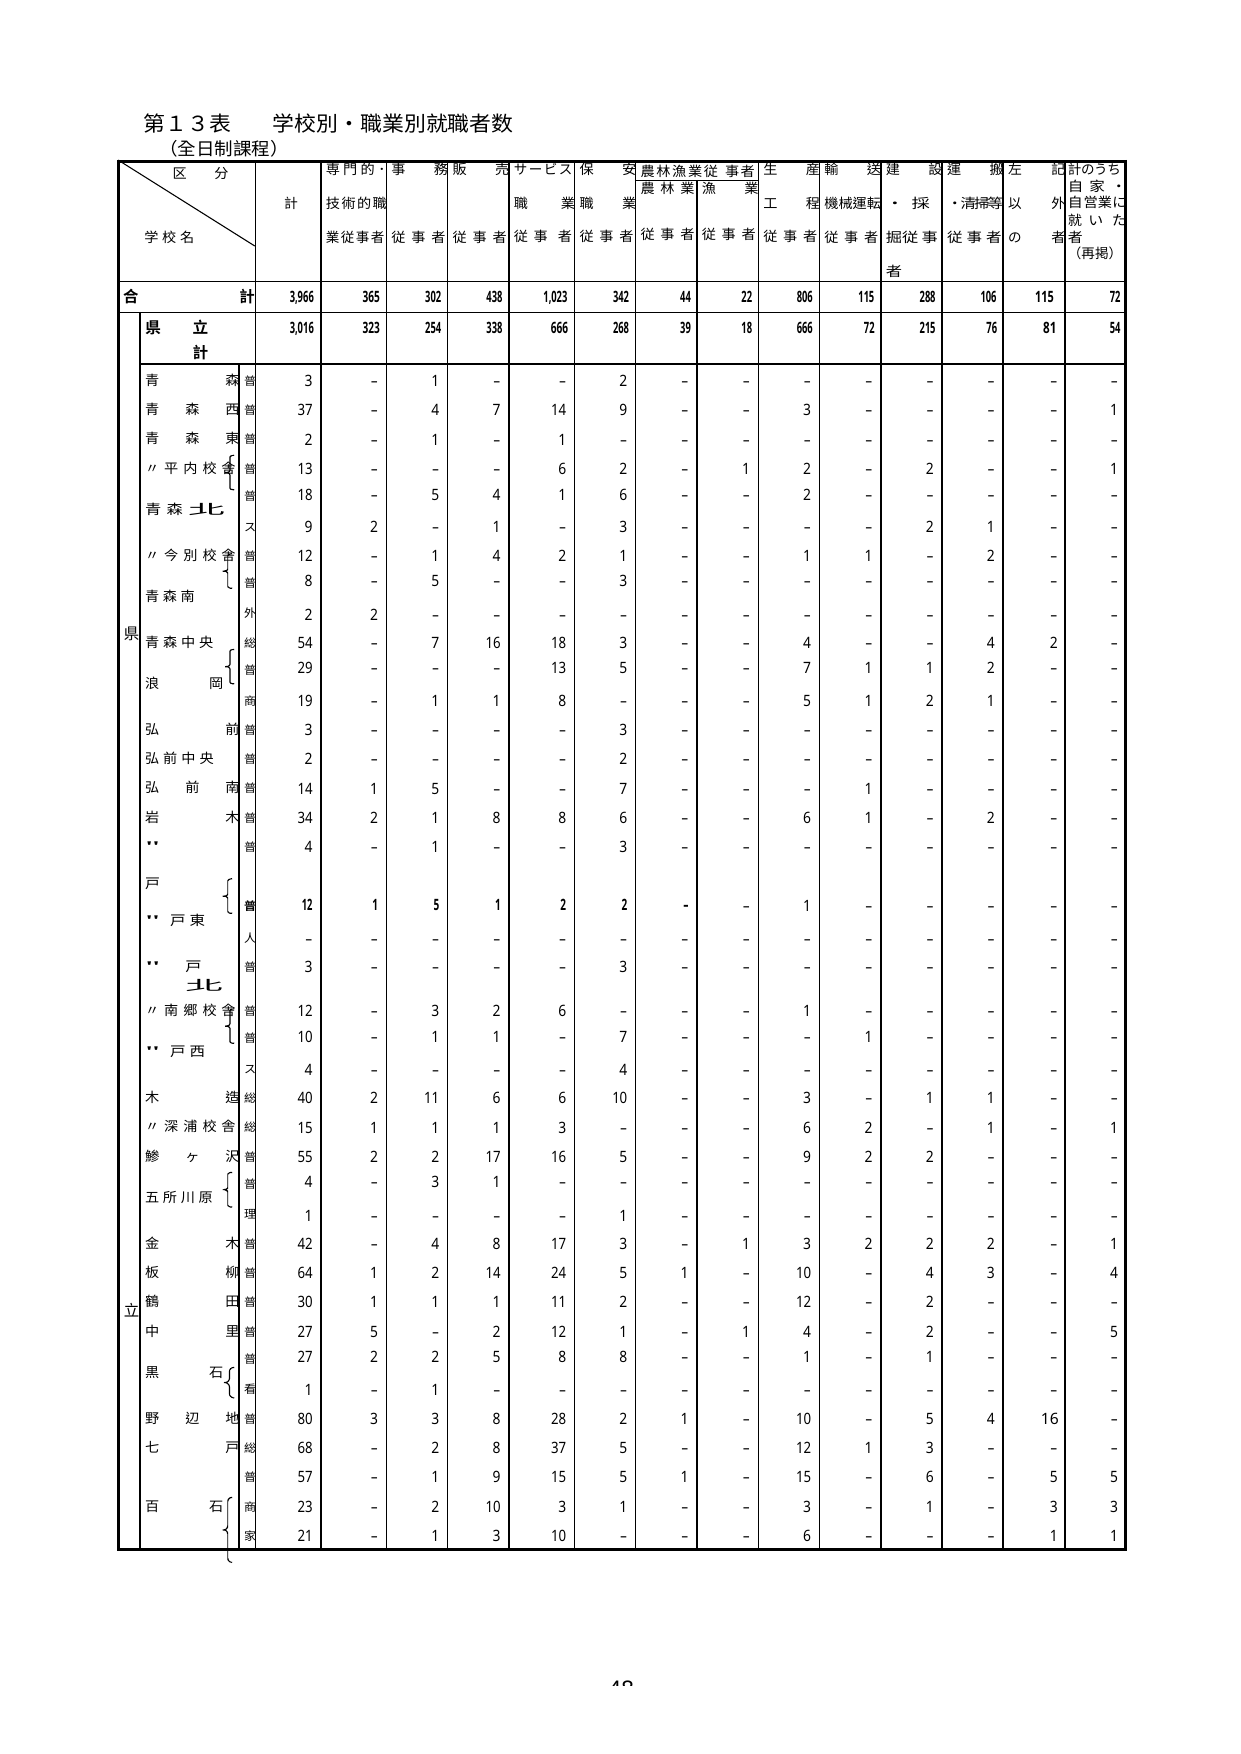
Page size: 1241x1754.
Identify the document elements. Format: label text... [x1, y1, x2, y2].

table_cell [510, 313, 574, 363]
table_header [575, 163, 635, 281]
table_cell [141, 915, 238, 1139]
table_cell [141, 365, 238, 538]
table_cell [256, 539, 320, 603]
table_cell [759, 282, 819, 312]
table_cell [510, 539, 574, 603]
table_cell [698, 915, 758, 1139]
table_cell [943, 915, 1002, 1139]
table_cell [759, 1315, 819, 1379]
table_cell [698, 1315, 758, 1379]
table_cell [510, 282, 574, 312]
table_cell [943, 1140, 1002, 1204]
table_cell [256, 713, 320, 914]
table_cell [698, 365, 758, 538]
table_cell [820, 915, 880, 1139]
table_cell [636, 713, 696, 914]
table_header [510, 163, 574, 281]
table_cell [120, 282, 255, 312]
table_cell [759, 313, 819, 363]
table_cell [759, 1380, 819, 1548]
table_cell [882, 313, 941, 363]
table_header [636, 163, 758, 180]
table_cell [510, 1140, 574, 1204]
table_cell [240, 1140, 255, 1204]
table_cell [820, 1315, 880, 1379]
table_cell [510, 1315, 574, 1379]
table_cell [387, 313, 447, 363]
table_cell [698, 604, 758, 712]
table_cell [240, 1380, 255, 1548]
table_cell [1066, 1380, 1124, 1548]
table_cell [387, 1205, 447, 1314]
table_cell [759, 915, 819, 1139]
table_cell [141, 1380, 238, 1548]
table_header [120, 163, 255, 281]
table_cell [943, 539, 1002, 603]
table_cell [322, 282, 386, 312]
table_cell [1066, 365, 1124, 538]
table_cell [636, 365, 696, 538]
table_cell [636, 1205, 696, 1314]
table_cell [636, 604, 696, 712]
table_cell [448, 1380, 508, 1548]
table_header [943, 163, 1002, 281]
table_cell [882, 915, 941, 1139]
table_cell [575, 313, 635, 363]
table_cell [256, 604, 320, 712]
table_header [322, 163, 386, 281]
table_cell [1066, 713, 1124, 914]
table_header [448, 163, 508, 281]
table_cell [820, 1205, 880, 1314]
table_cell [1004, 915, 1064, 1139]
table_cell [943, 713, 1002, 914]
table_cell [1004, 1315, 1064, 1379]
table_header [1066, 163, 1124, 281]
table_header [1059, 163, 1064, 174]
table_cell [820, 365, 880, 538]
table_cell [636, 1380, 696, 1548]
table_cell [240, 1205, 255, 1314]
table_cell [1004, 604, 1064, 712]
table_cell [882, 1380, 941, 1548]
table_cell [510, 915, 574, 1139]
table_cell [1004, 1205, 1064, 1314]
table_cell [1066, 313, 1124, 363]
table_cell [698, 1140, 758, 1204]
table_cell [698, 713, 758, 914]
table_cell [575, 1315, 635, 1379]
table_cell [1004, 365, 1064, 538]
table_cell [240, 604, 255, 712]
text （全日制課程） [159, 137, 1240, 160]
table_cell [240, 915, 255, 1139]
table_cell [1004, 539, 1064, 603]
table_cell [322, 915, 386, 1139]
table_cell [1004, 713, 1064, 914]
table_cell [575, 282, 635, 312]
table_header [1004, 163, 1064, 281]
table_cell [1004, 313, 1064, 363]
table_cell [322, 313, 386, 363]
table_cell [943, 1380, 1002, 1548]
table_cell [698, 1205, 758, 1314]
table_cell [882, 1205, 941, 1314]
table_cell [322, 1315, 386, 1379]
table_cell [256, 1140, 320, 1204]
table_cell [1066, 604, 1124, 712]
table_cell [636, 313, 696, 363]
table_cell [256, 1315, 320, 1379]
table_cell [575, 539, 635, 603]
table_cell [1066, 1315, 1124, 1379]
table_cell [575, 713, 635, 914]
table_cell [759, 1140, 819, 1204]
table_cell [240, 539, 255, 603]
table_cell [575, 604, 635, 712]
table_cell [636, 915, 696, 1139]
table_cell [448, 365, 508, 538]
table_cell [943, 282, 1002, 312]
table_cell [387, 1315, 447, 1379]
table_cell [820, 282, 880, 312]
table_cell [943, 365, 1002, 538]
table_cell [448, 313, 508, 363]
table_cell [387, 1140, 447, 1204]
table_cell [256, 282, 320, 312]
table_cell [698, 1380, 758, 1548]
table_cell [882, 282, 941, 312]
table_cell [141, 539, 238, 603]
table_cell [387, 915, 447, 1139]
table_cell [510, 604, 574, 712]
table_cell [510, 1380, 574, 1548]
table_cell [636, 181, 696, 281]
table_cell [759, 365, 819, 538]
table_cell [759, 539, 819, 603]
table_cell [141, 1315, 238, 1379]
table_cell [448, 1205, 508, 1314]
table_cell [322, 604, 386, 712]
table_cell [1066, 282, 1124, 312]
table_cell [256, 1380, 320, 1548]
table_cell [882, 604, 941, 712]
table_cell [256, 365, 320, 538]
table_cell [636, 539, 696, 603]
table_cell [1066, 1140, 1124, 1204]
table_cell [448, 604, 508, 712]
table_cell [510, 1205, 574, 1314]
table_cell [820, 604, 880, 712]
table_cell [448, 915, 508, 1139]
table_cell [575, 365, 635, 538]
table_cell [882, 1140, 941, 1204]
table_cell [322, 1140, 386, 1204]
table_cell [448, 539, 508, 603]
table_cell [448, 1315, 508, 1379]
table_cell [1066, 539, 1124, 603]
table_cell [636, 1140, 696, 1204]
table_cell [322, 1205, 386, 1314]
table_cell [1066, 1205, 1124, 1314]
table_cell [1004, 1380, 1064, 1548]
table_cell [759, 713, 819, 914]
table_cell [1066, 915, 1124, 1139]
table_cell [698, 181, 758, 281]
text 第１３表 学校別・職業別就職者数 [144, 110, 1240, 137]
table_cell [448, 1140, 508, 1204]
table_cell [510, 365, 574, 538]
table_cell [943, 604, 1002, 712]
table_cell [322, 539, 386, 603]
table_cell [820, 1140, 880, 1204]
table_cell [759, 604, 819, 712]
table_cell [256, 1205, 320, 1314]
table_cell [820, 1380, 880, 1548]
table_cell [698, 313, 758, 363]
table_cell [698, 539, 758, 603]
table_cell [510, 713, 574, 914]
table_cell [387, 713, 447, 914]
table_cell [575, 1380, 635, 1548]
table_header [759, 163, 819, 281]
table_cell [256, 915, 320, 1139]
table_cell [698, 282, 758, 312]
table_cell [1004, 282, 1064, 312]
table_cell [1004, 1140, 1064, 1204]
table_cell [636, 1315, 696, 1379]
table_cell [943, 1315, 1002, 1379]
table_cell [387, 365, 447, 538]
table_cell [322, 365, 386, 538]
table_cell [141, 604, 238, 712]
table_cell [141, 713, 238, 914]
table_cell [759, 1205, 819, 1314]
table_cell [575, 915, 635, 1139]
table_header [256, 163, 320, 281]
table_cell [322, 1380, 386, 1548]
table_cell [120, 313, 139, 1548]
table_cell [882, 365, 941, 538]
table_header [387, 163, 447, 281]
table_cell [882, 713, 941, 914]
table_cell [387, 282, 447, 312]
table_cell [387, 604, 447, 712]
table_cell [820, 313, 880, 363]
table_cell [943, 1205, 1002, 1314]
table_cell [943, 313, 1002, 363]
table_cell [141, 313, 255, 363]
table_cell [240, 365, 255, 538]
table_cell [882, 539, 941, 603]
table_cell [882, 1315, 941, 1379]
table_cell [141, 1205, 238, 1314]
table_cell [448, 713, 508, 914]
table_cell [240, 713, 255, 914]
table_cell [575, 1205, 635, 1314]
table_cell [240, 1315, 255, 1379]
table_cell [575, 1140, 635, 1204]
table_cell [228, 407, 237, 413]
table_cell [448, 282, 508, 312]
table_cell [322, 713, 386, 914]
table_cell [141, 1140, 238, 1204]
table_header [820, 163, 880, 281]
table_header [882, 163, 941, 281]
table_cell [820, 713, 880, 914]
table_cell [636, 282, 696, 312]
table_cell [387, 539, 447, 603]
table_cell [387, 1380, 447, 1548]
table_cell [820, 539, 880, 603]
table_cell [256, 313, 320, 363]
